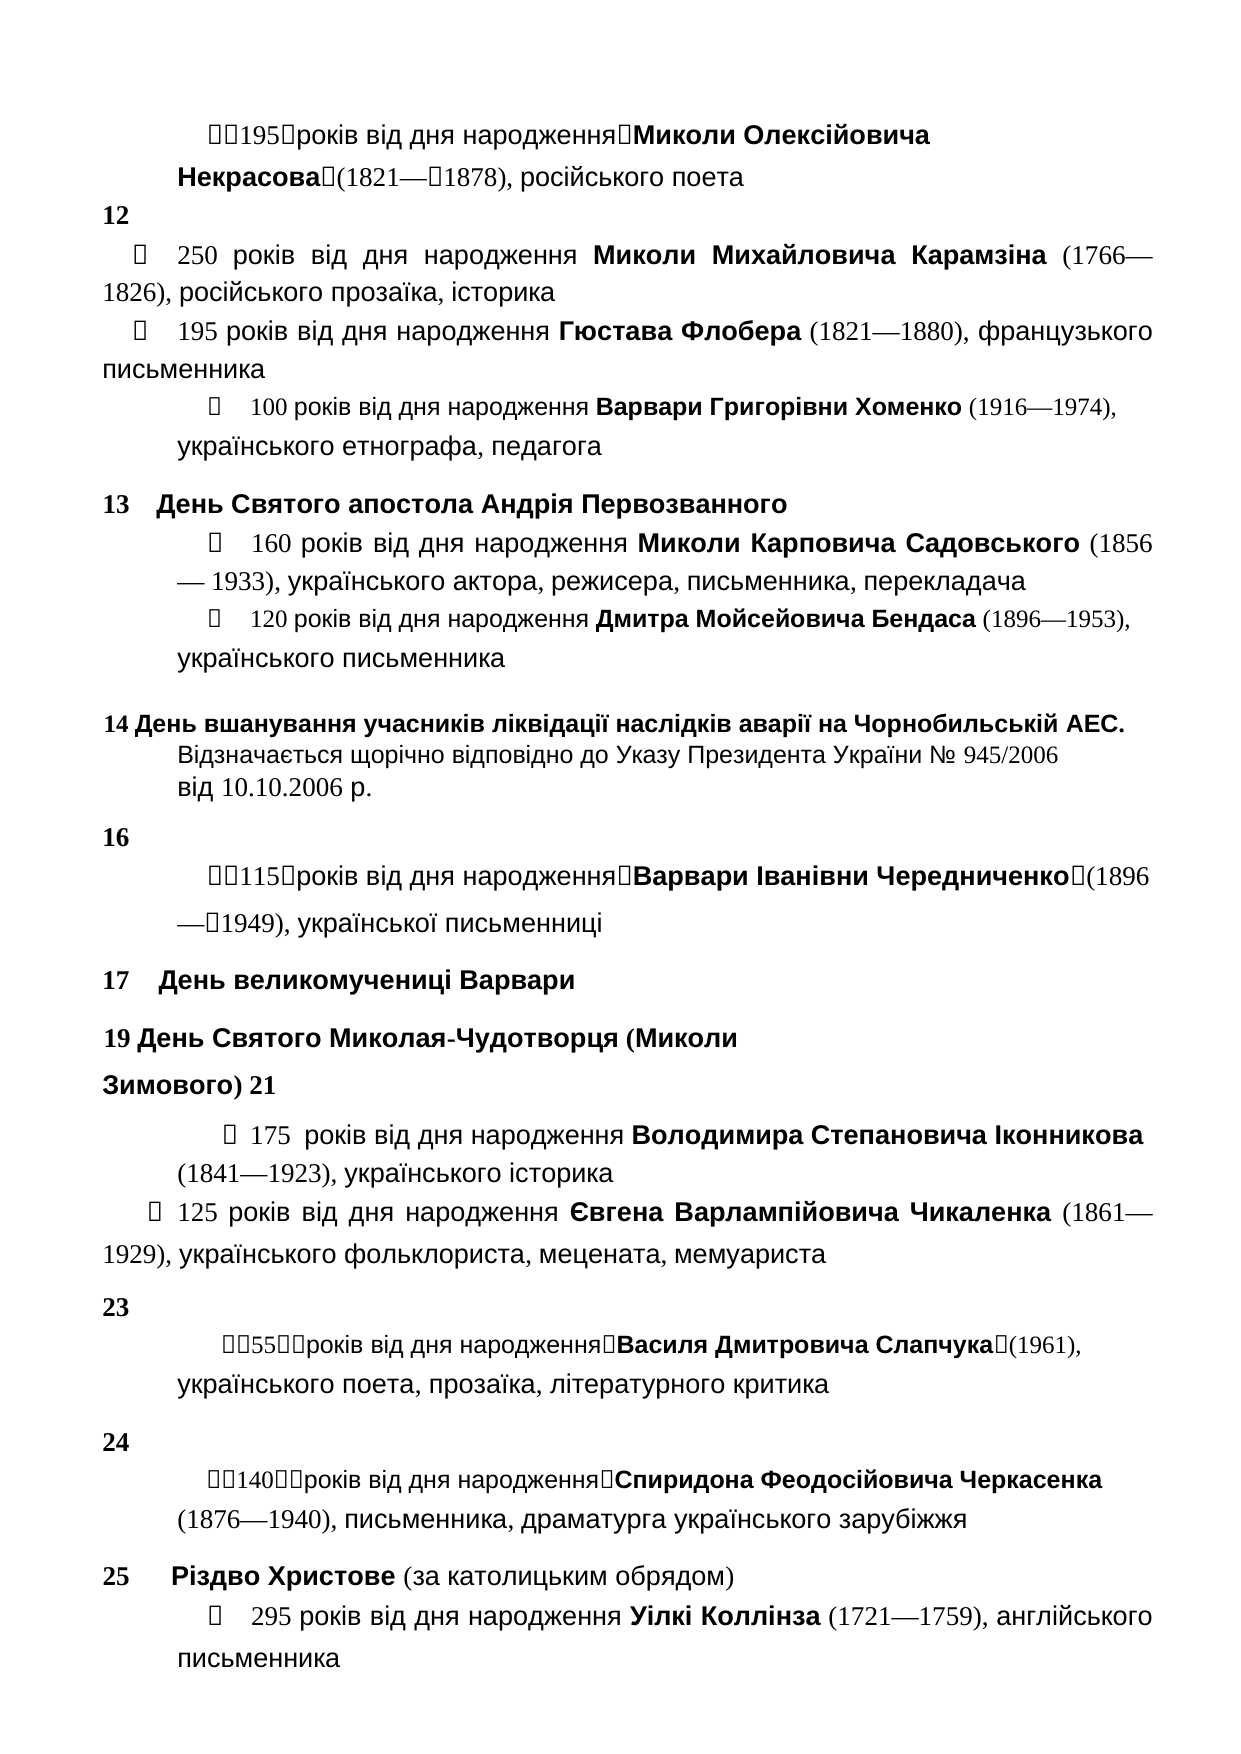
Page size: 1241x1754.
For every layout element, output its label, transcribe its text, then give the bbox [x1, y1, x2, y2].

list 295 років від дня народження Уілкі Коллінза (1721—1759), англійського письменника [177, 1596, 1153, 1673]
list 120 років від дня народження Дмитра Мойсейовича Бендаса (1896—1953), [207, 600, 1153, 634]
text 19 День Святого Миколая-Чудотворця (Миколи Зимового) 21 [102, 1022, 873, 1100]
list 160 років від дня народження Миколи Карповича Садовського (1856— 1933), українського актора, режисера, письменника, перекладача [177, 524, 1153, 596]
text 14 День вшанування учасників ліквідації наслідків аварії на Чорнобильській АЕС. Відзначається щорічно відповідно до Указу Президента України № 945/2006 [103, 708, 1153, 768]
list День Святого апостола Андрія Первозванного [102, 488, 1153, 519]
text українського етнографа, педагога [177, 430, 1153, 462]
text 140років від дня народженняСпиридона Феодосійовича Черкасенка [206, 1462, 1153, 1496]
text 195років від дня народженняМиколи Олексійовича Некрасова(1821—1878), російського поета [177, 115, 1153, 194]
text 17 День великомучениці Варвари [102, 964, 1153, 996]
list 195 років від дня народження Гюстава Флобера (1821—1880), французького письменника [102, 312, 1153, 384]
list 250 років від дня народження Миколи Михайловича Карамзіна (1766— 1826), російського прозаїка, історика [102, 235, 1153, 307]
text українського поета, прозаїка, літературного критика [177, 1368, 1153, 1400]
list 175 років від дня народження Володимира Степановича Іконникова [222, 1116, 1153, 1152]
text від 10.10.2006 р. [177, 771, 1153, 802]
text 12 [102, 199, 1153, 231]
text 16 [102, 821, 1153, 852]
list Різдво Христове (за католицьким обрядом) [102, 1560, 1153, 1592]
text українського письменника [177, 642, 1153, 673]
text (1876—1940), письменника, драматурга українського зарубіжжя [177, 1503, 1153, 1534]
list 100 років від дня народження Варвари Григорівни Хоменко (1916—1974), [207, 389, 1153, 423]
text 24 [102, 1426, 1153, 1457]
text 23 [102, 1291, 1153, 1322]
list 125 років від дня народження Євгена Варлампійовича Чикаленка (1861— 1929), українського фольклориста, мецената, мемуариста [102, 1192, 1153, 1269]
text 55років від дня народженняВасиля Дмитровича Слапчука(1961), [221, 1327, 1153, 1361]
text 115років від дня народженняВарвари Іванівни Чередниченко(1896—1949), української письменниці [177, 857, 1153, 941]
text (1841—1923), українського історика [177, 1157, 1153, 1188]
